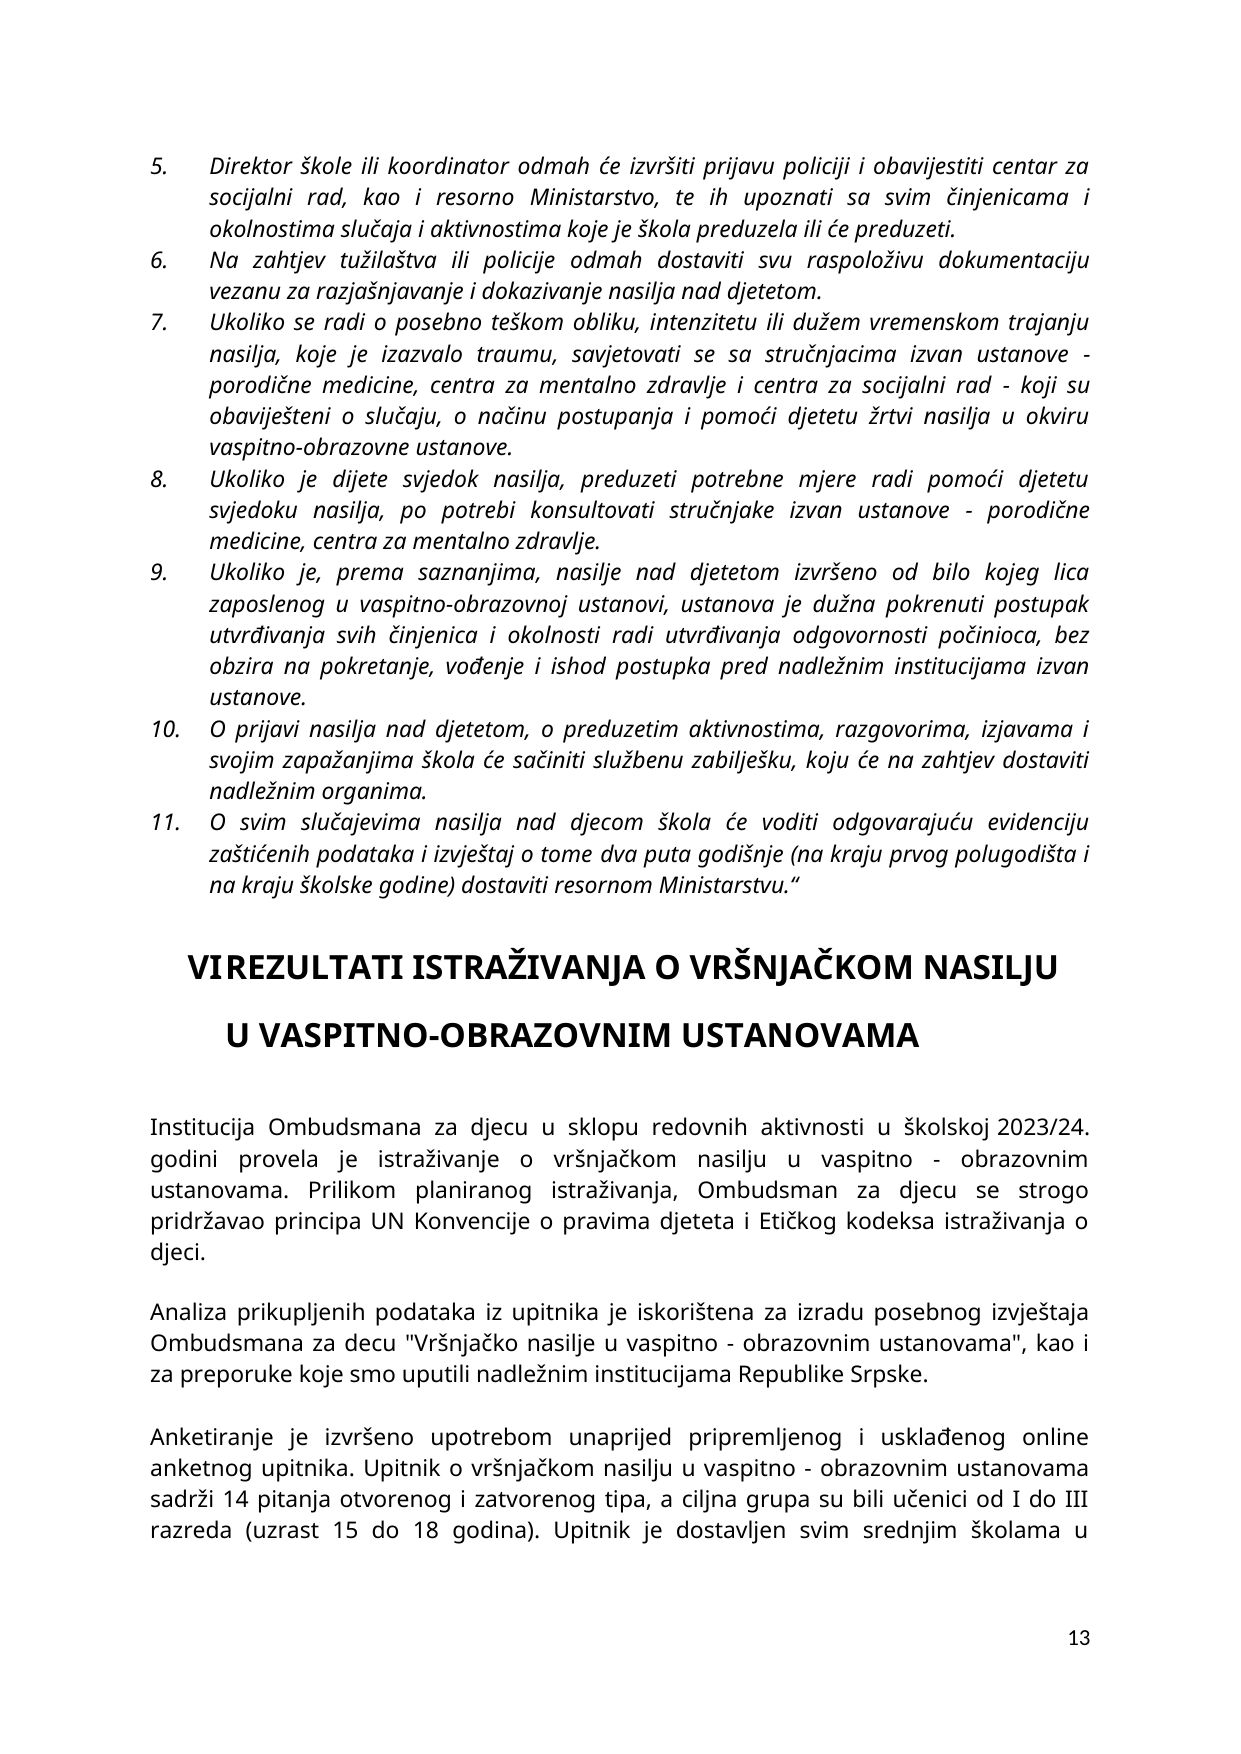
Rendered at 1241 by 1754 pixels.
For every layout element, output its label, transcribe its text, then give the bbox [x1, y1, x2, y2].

list Direktor škole ili koordinator odmah će izvršiti prijavu policiji i obavijestiti centar za socijalni rad, kao i resorno Ministarstvo, te ih upoznati sa svim činjenicama i okolnostima slučaja i aktivnostima koje je škola preduzela ili će preduzeti. [150, 150, 1090, 244]
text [150, 1421, 1090, 1546]
list Ukoliko je dijete svjedok nasilja, preduzeti potrebne mjere radi pomoći djetetu svjedoku nasilja, po potrebi konsultovati stručnjake izvan ustanove - porodične medicine, centra za mentalno zdravlje. [150, 462, 1090, 556]
text Analiza prikupljenih podataka iz upitnika je iskorištena za izradu posebnog izvještaja Ombudsmana za decu "Vršnjačko nasilje u vaspitno - obrazovnim ustanovama", kao i za preporuke koje smo uputili nadležnim institucijama Republike Srpske. [150, 1296, 1090, 1389]
list Ukoliko je, prema saznanjima, nasilje nad djetetom izvršeno od bilo kojeg lica zaposlenog u vaspitno-obrazovnoj ustanovi, ustanova je dužna pokrenuti postupak utvrđivanja svih činjenica i okolnosti radi utvrđivanja odgovornosti počinioca, bez obzira na pokretanje, vođenje i ishod postupka pred nadležnim institucijama izvan ustanove. [150, 556, 1090, 712]
list Na zahtjev tužilaštva ili policije odmah dostaviti svu raspoloživu dokumentaciju vezanu za razjašnjavanje i dokazivanje nasilja nad djetetom. [150, 244, 1090, 306]
list Ukoliko se radi o posebno teškom obliku, intenzitetu ili dužem vremenskom trajanju nasilja, koje je izazvalo traumu, savjetovati se sa stručnjacima izvan ustanove - porodične medicine, centra za mentalno zdravlje i centra za socijalni rad - koji su obaviješteni o slučaju, o načinu postupanja i pomoći djetetu žrtvi nasilja u okviru vaspitno-obrazovne ustanove. [150, 306, 1090, 462]
text Institucija Ombudsmana za djecu u sklopu redovnih aktivnosti u školskoj 2023/24. godini provela je istraživanje o vršnjačkom nasilju u vaspitno - obrazovnim ustanovama. Prilikom planiranog istraživanja, Ombudsman za djecu se strogo pridržavao principa UN Konvencije o pravima djeteta i Etičkog kodeksa istraživanja o djeci. [150, 1111, 1090, 1267]
subtitle REZULTATI ISTRAŽIVANJA O VRŠNJAČKOM NASILJU U VASPITNO-OBRAZOVNIM USTANOVAMA [187, 944, 1090, 1057]
list O svim slučajevima nasilja nad djecom škola će voditi odgovarajuću evidenciju zaštićenih podataka i izvještaj o tome dva puta godišnje (na kraju prvog polugodišta i na kraju školske godine) dostaviti resornom Ministarstvu.“ [150, 806, 1090, 900]
list O prijavi nasilja nad djetetom, o preduzetim aktivnostima, razgovorima, izjavama i svojim zapažanjima škola će sačiniti službenu zabilješku, koju će na zahtjev dostaviti nadležnim organima. [150, 712, 1090, 806]
